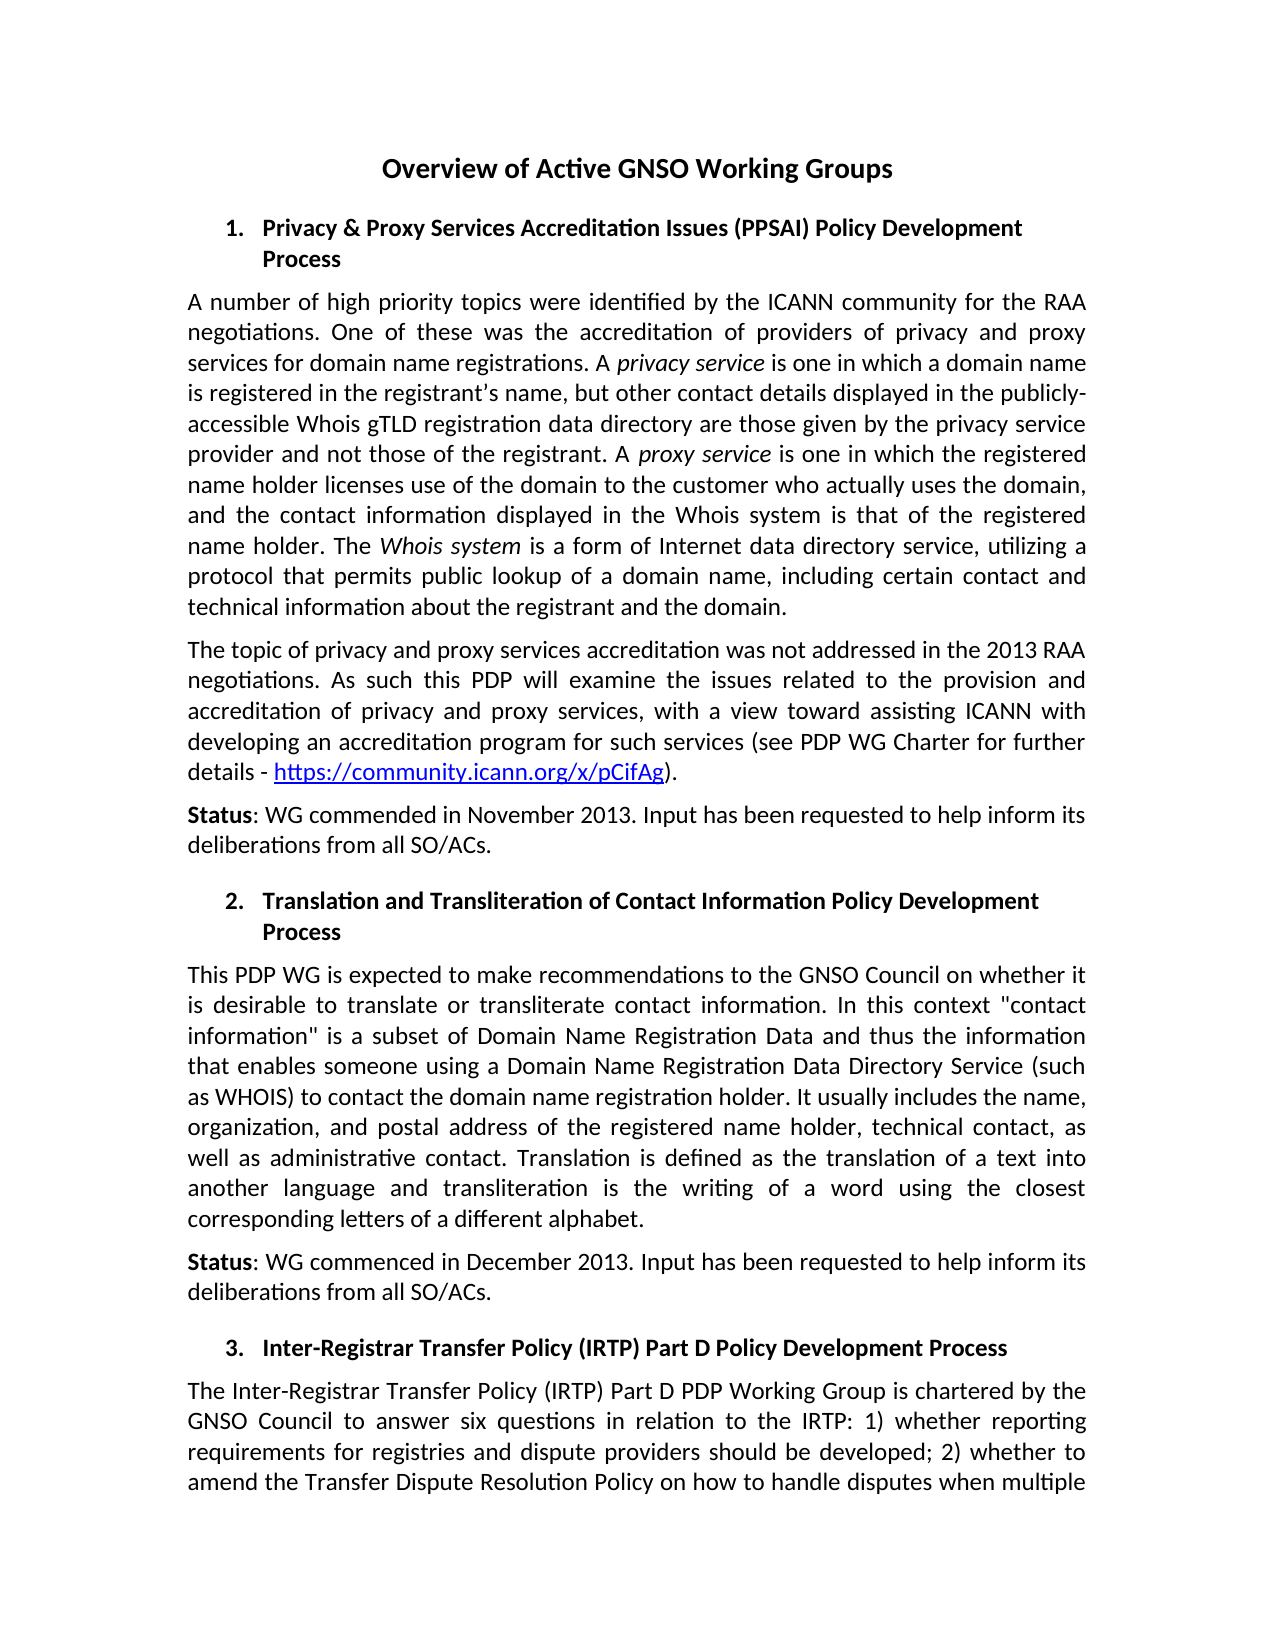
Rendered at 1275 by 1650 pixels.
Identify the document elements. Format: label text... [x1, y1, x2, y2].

text Status: WG commenced in December 2013. Input has been requested to help inform its deliberations from all SO/ACs. [187, 1246, 1087, 1307]
text This PDP WG is expected to make recommendations to the GNSO Council on whether it is desirable to translate or transliterate contact information. In this context "contact information" is a subset of Domain Name Registration Data and thus the information that enables someone using a Domain Name Registration Data Directory Service (such as WHOIS) to contact the domain name registration holder. It usually includes the name, organization, and postal address of the registered name holder, technical contact, as well as administrative contact. Translation is defined as the translation of a text into another language and transliteration is the writing of a word using the closest corresponding letters of a different alphabet. [187, 959, 1087, 1233]
list Inter-Registrar Transfer Policy (IRTP) Part D Policy Development Process [225, 1332, 1087, 1362]
list Privacy & Proxy Services Accreditation Issues (PPSAI) Policy Development Process [225, 212, 1087, 273]
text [187, 1375, 1087, 1497]
text The topic of privacy and proxy services accreditation was not addressed in the 2013 RAA negotiations. As such this PDP will examine the issues related to the provision and accreditation of privacy and proxy services, with a view toward assisting ICANN with developing an accreditation program for such services (see PDP WG Charter for further details - https://community.icann.org/x/pCifAg). [187, 634, 1087, 787]
text A number of high priority topics were identified by the ICANN community for the RAA negotiations. One of these was the accreditation of providers of privacy and proxy services for domain name registrations. A privacy service is one in which a domain name is registered in the registrant’s name, but other contact details displayed in the publicly-accessible Whois gTLD registration data directory are those given by the privacy service provider and not those of the registrant. A proxy service is one in which the registered name holder licenses use of the domain to the customer who actually uses the domain, and the contact information displayed in the Whois system is that of the registered name holder. The Whois system is a form of Internet data directory service, utilizing a protocol that permits public lookup of a domain name, including certain contact and technical information about the registrant and the domain. [187, 286, 1087, 622]
text Overview of Active GNSO Working Groups [187, 150, 1087, 186]
list Translation and Transliteration of Contact Information Policy Development Process [225, 885, 1087, 946]
text Status: WG commended in November 2013. Input has been requested to help inform its deliberations from all SO/ACs. [187, 799, 1087, 860]
